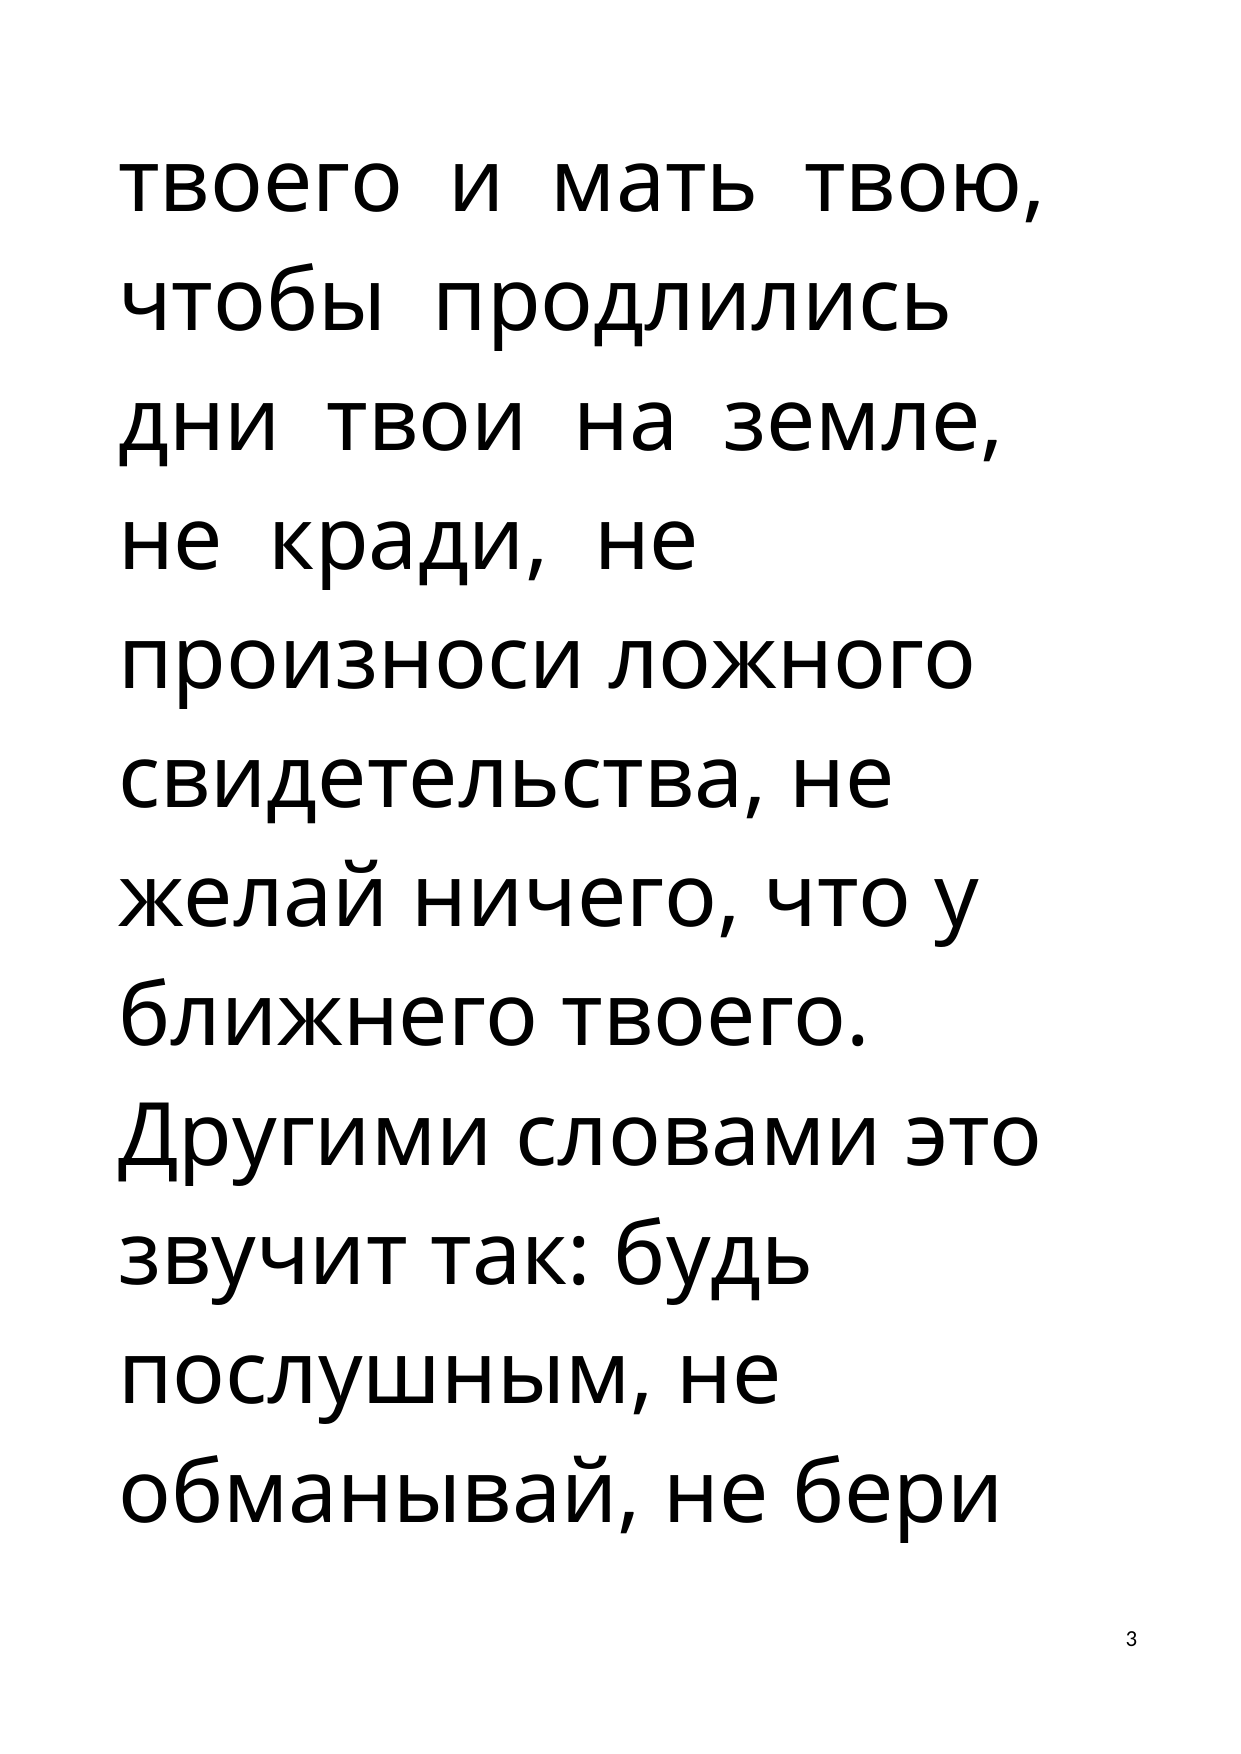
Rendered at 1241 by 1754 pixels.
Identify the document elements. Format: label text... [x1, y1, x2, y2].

text Другими словами это звучит так: будь послушным, не обманывай, не бери [118, 1071, 1137, 1548]
text твоего и мать твою, чтобы продлились дни твои на земле, не кради, не [118, 118, 1137, 595]
text произноси ложного свидетельства, не желай ничего, что у ближнего твоего. [118, 595, 1137, 1071]
